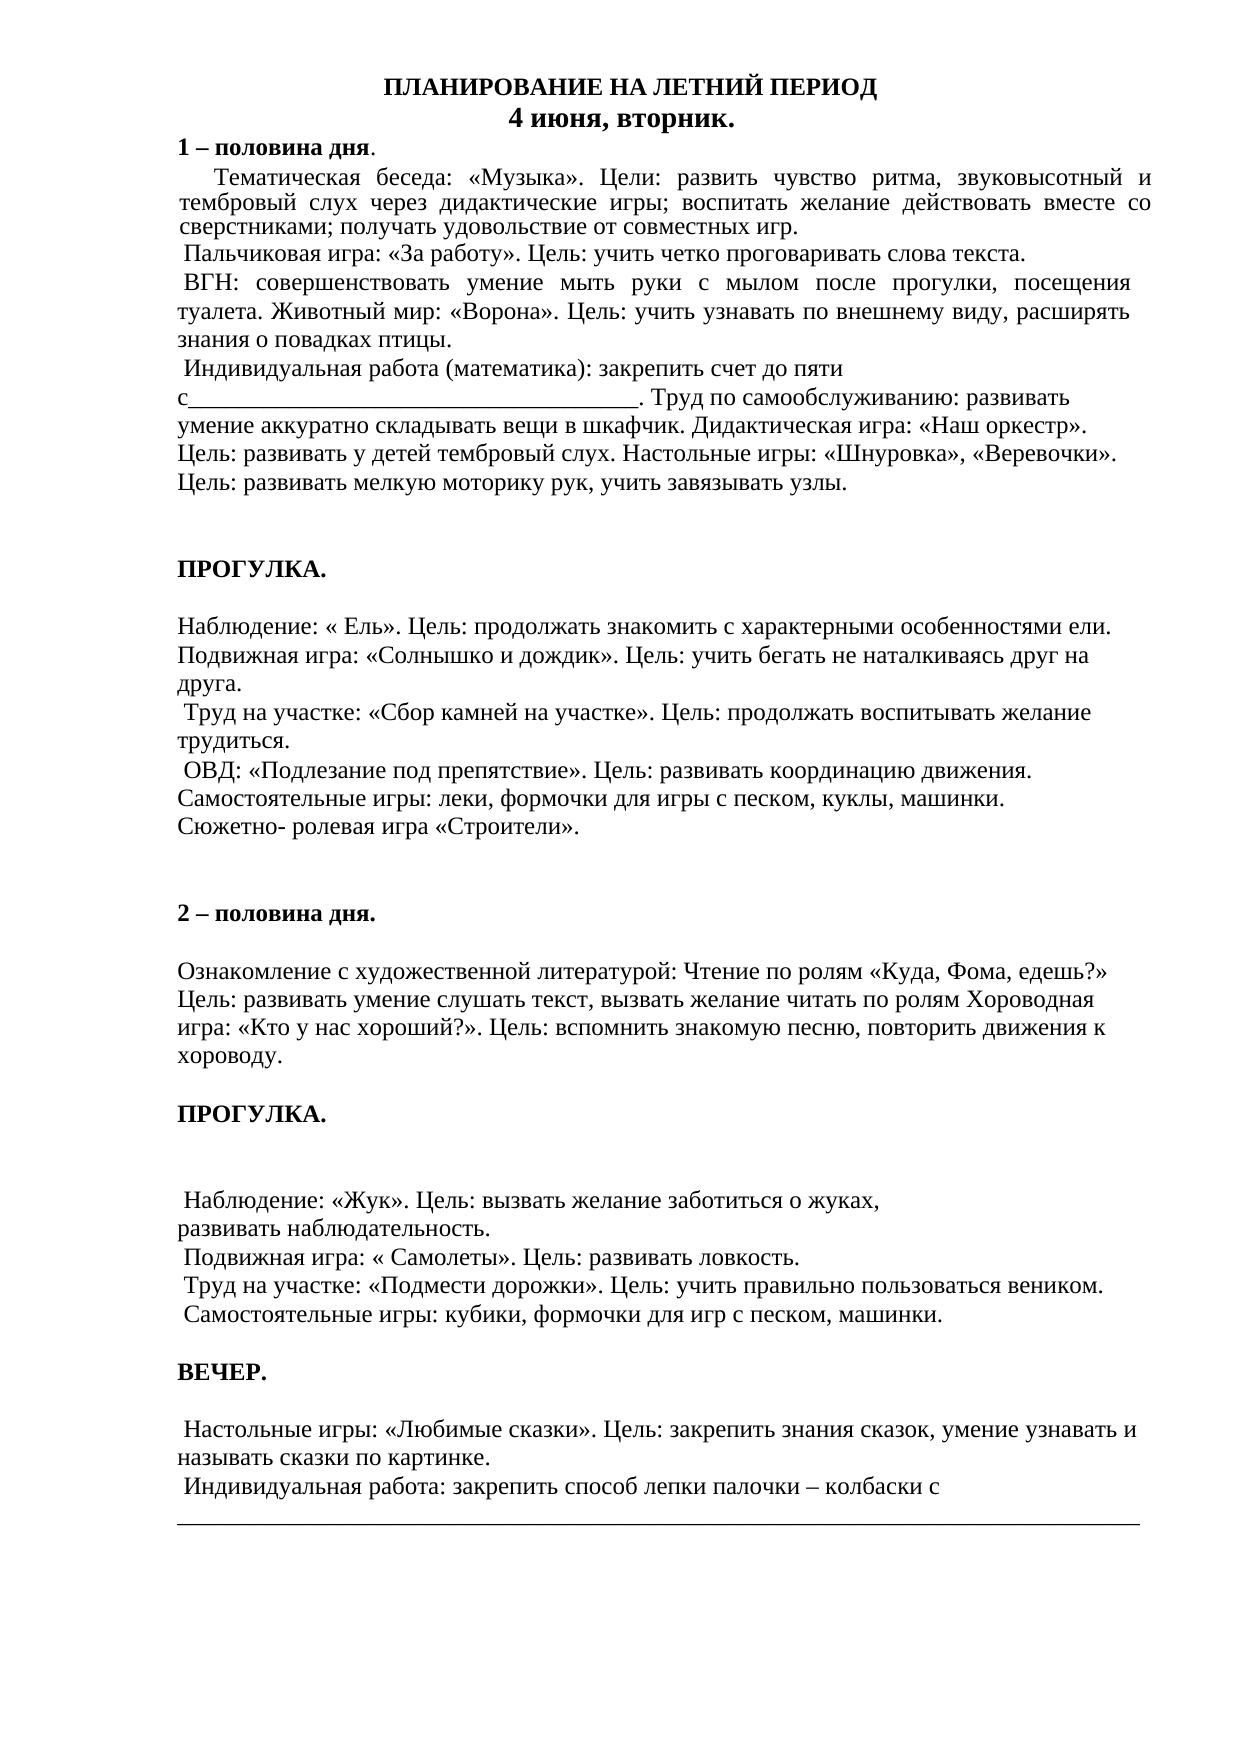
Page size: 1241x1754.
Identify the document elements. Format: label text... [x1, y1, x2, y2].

text Индивидуальная работа (математика): закрепить счет до пяти с____________________________________. Труд по самообслуживанию: развивать умение аккуратно складывать вещи в шкафчик. Дидактическая игра: «Наш оркестр». Цель: развивать у детей тембровый слух. Настольные игры: «Шнуровка», «Веревочки». Цель: развивать мелкую моторику рук, учить завязывать узлы. [177, 354, 1144, 495]
text ВЕЧЕР. [177, 1357, 1153, 1386]
text ПРОГУЛКА. [177, 1099, 1153, 1127]
text 2 – половина дня. [177, 898, 1153, 927]
text Ознакомление с художественной литературой: Чтение по ролям «Куда, Фома, едешь?» Цель: развивать умение слушать текст, вызвать желание читать по ролям Хороводная игра: «Кто у нас хороший?». Цель: вспомнить знакомую песню, повторить движения к хороводу. [177, 957, 1119, 1069]
text ПЛАНИРОВАНИЕ НА ЛЕТНИЙ ПЕРИОД [177, 73, 915, 101]
text 1 – половина дня. [177, 134, 1153, 161]
text ОВД: «Подлезание под препятствие». Цель: развивать координацию движения. Самостоятельные игры: леки, формочки для игры с песком, куклы, машинки. Сюжетно- ролевая игра «Строители». [177, 756, 1034, 840]
text Индивидуальная работа: закрепить способ лепки палочки – колбаски с _____________________________________________________________________________ [177, 1472, 1144, 1528]
text Настольные игры: «Любимые сказки». Цель: закрепить знания сказок, умение узнавать и называть сказки по картинке. [177, 1415, 1138, 1471]
text Наблюдение: « Ель». Цель: продолжать знакомить с характерными особенностями ели. Подвижная игра: «Солнышко и дождик». Цель: учить бегать не наталкиваясь друг на друга. [177, 612, 1113, 697]
text Труд на участке: «Сбор камней на участке». Цель: продолжать воспитывать желание трудиться. [177, 698, 1092, 754]
text Тематическая беседа: «Музыка». Цели: развить чувство ритма, звуковысотный и тембровый слух через дидактические игры; воспитать желание действовать вместе со сверстниками; получать удовольствие от совместных игр. [179, 166, 1153, 240]
text Пальчиковая игра: «За работу». Цель: учить четко проговаривать слова текста. [183, 240, 1153, 267]
text ПРОГУЛКА. [177, 554, 1153, 583]
text Наблюдение: «Жук». Цель: вызвать желание заботиться о жуках, развивать наблюдательность. [177, 1186, 990, 1242]
text Подвижная игра: « Самолеты». Цель: развивать ловкость. [183, 1242, 1153, 1271]
text ВГН: совершенствовать умение мыть руки с мылом после прогулки, посещения туалета. Животный мир: «Ворона». Цель: учить узнавать по внешнему виду, расширять знания о повадках птицы. [177, 268, 1132, 353]
text Труд на участке: «Подмести дорожки». Цель: учить правильно пользоваться веником. Самостоятельные игры: кубики, формочки для игр с песком, машинки. [183, 1272, 1105, 1327]
text 4 июня, вторник. [177, 101, 915, 134]
